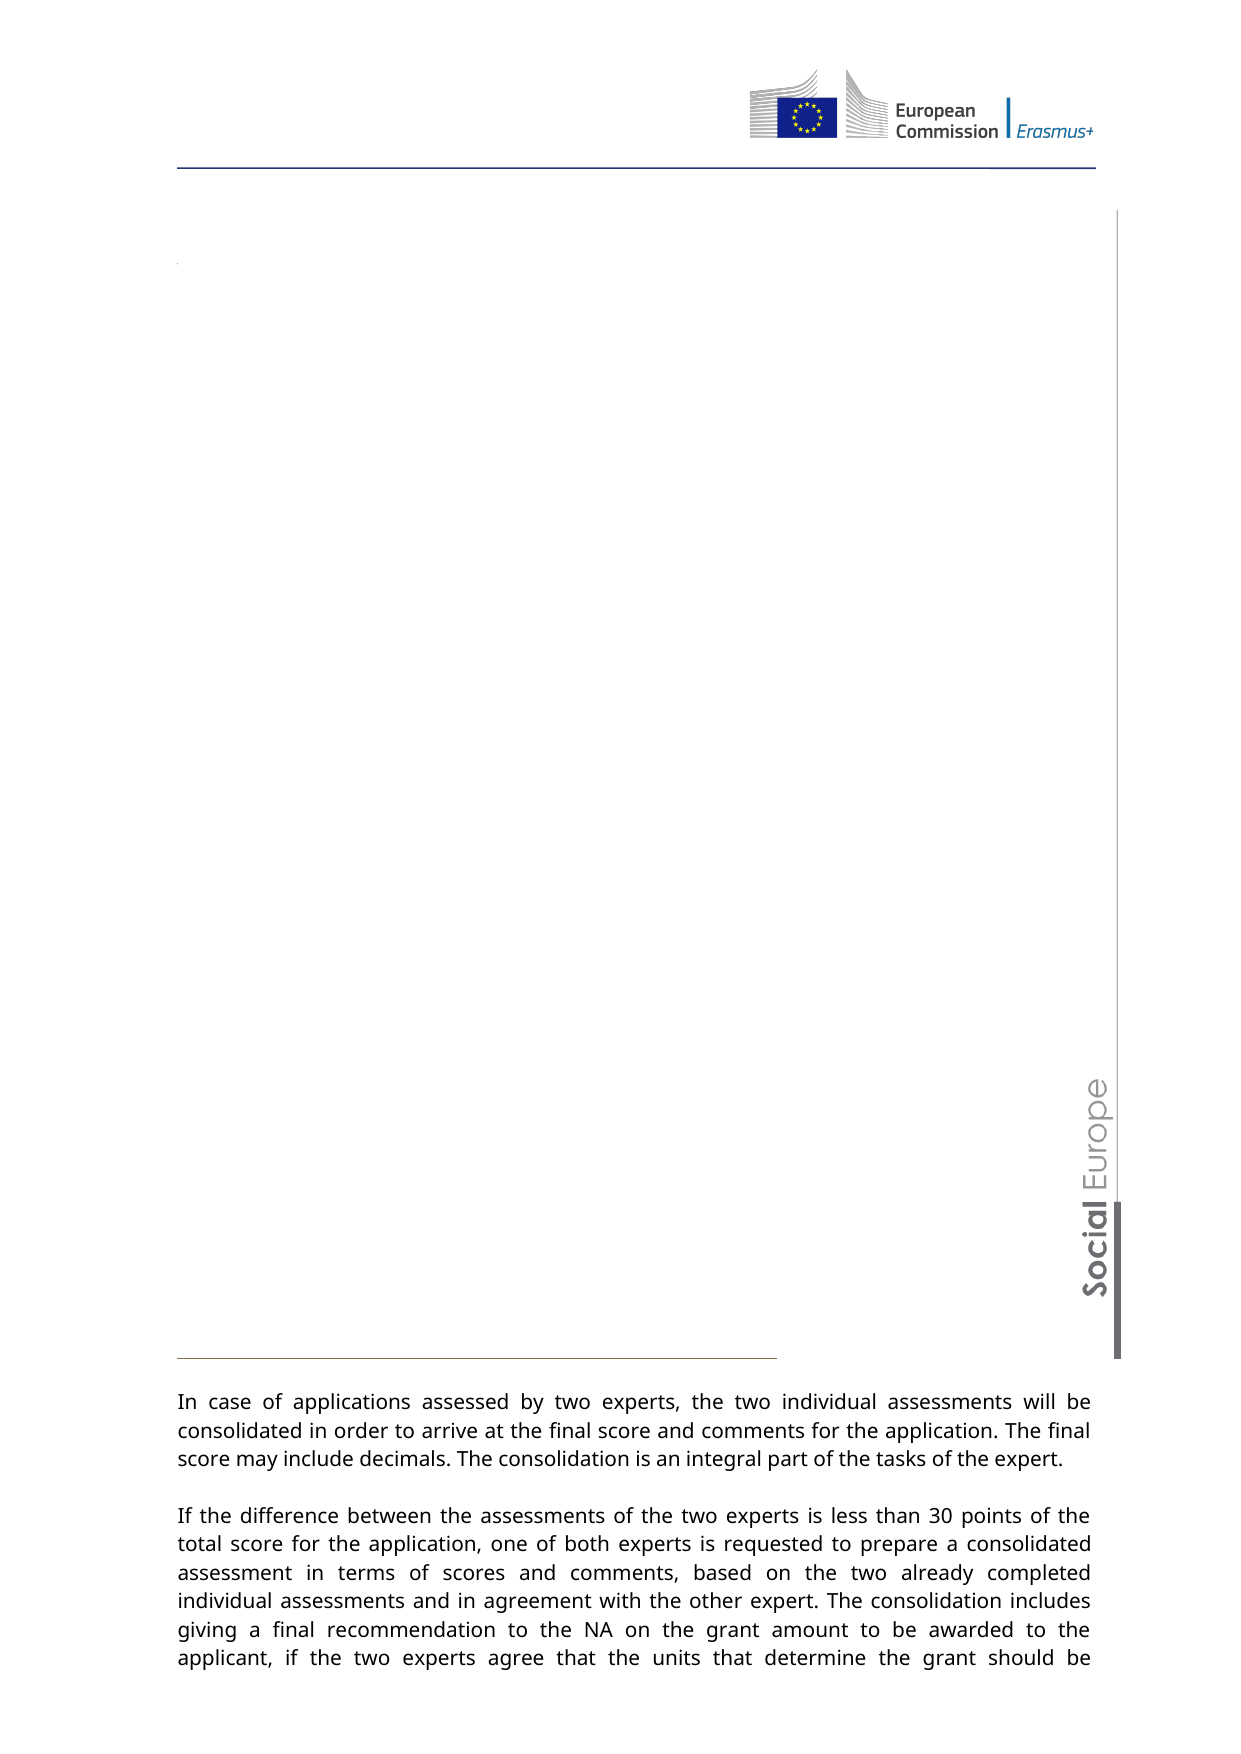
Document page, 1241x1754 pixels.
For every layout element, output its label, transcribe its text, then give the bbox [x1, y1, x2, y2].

text If the difference between the assessments of the two experts is less than 30 points of the total score for the application, one of both experts is requested to prepare a consolidated assessment in terms of scores and comments, based on the two already completed individual assessments and in agreement with the other expert. The consolidation includes giving a final recommendation to the NA on the grant amount to be awarded to the applicant, if the two experts agree that the units that determine the grant should be decreased (see below 4.2). In case the two experts fail to agree on the consolidation, the National Agency will decide on the need for an independent assessment by a third expert. [177, 1501, 1092, 1672]
picture [749, 69, 1093, 142]
text In case of applications assessed by two experts, the two individual assessments will be consolidated in order to arrive at the final score and comments for the application. The final score may include decimals. The consolidation is an integral part of the tasks of the expert. [177, 1387, 1092, 1473]
picture [177, 210, 1121, 1359]
